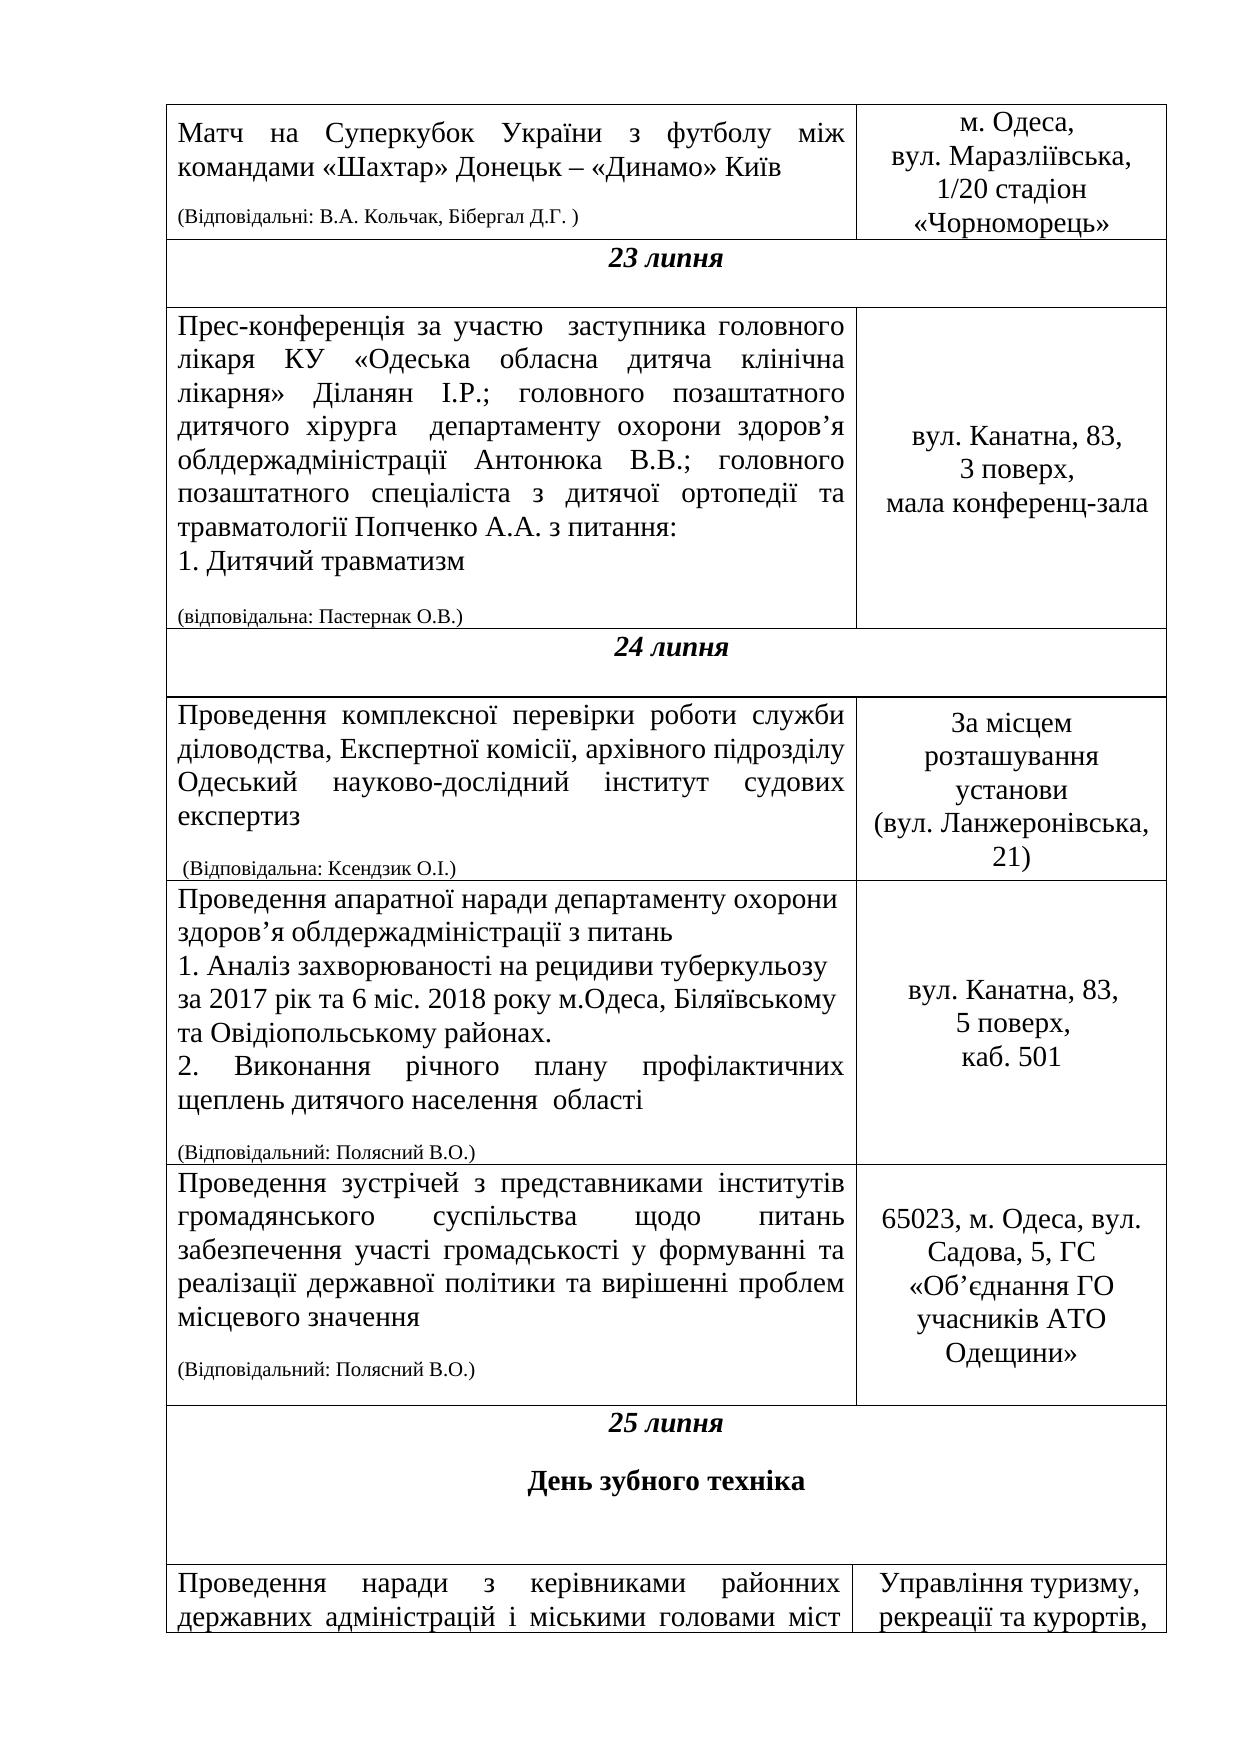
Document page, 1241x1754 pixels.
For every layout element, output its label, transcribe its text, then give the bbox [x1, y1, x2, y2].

table_cell Проведення зустрічей з представниками інститутів громадянського суспільства щодо питань забезпечення участі громадськості у формуванні та реалізації державної політики та вирішенні проблем місцевого значення (Відповідальний: Полясний В.О.) [167, 1165, 856, 1404]
table_cell 25 липня День зубного техніка [167, 1406, 1166, 1564]
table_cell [853, 1565, 1166, 1632]
table_cell 24 липня [167, 629, 1166, 696]
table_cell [167, 1565, 852, 1632]
table_cell Проведення апаратної наради департаменту охорони здоров’я облдержадміністрації з питань 1. Аналіз захворюваності на рецидиви туберкульозу за 2017 рік та 6 міс. 2018 року м.Одеса, Біляївському та Овідіопольському районах. 2. Виконання річного плану профілактичних щеплень дитячого населення області (Відповідальний: Полясний В.О.) [167, 881, 856, 1164]
table_cell Матч на Суперкубок України з футболу між командами «Шахтар» Донецьк – «Динамо» Київ (Відповідальні: В.А. Кольчак, Бібергал Д.Г. ) [167, 105, 856, 239]
table_cell вул. Канатна, 83, 5 поверх, каб. 501 [857, 881, 1166, 1164]
table_cell За місцем розташування установи (вул. Ланжеронівська, 21) [857, 698, 1166, 880]
table_cell Прес-конференція за участю заступника головного лікаря КУ «Одеська обласна дитяча клінічна лікарня» Діланян І.Р.; головного позаштатного дитячого хірурга департаменту охорони здоров’я облдержадміністрації Антонюка В.В.; головного позаштатного спеціаліста з дитячої ортопедії та травматології Попченко А.А. з питання: 1. Дитячий травматизм (відповідальна: Пастернак О.В.) [167, 308, 856, 628]
table_cell 65023, м. Одеса, вул. Садова, 5, ГС «Об’єднання ГО учасників АТО Одещини» [857, 1165, 1166, 1404]
table_cell вул. Канатна, 83, 3 поверх, мала конференц-зала [857, 308, 1166, 628]
table_cell 23 липня [167, 240, 1166, 307]
table_cell м. Одеса, вул. Маразліївська, 1/20 стадіон «Чорноморець» [857, 105, 1166, 239]
table_cell Проведення комплексної перевірки роботи служби діловодства, Експертної комісії, архівного підрозділу Одеський науково-дослідний інститут судових експертиз (Відповідальна: Ксендзик О.І.) [167, 698, 856, 880]
